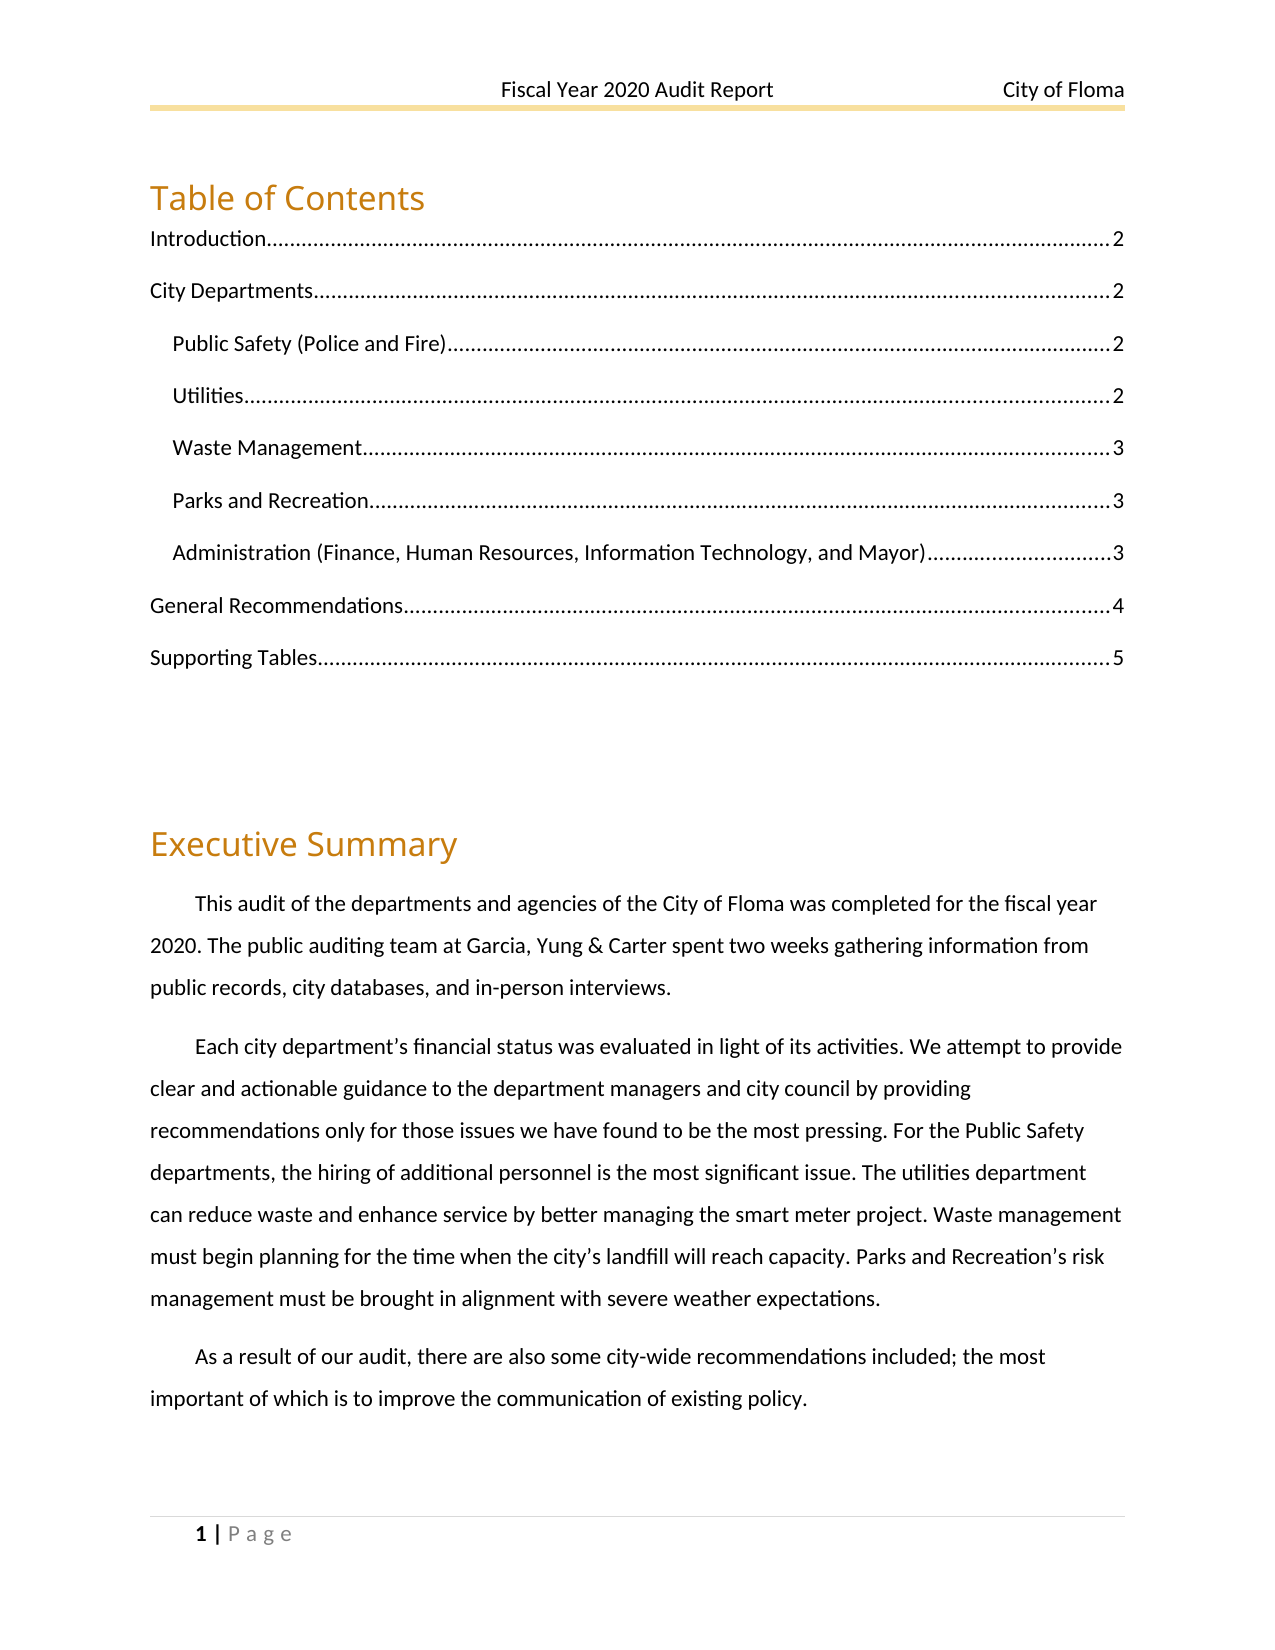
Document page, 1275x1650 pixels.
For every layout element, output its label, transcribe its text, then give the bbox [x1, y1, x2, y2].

text This audit of the departments and agencies of the City of Floma was completed for the fiscal year 2020. The public auditing team at Garcia, Yung & Carter spent two weeks gathering information from public records, city databases, and in-person interviews. [150, 889, 1125, 1001]
subtitle Executive Summary [150, 821, 1125, 867]
text Each city department’s financial status was evaluated in light of its activities. We attempt to provide clear and actionable guidance to the department managers and city council by providing recommendations only for those issues we have found to be the most pressing. For the Public Safety departments, the hiring of additional personnel is the most significant issue. The utilities department can reduce waste and enhance service by better managing the smart meter project. Waste management must begin planning for the time when the city’s landfill will reach capacity. Parks and Recreation’s risk management must be brought in alignment with severe weather expectations. [150, 1032, 1125, 1312]
text As a result of our audit, there are also some city-wide recommendations included; the most important of which is to improve the communication of existing policy. [150, 1342, 1125, 1412]
